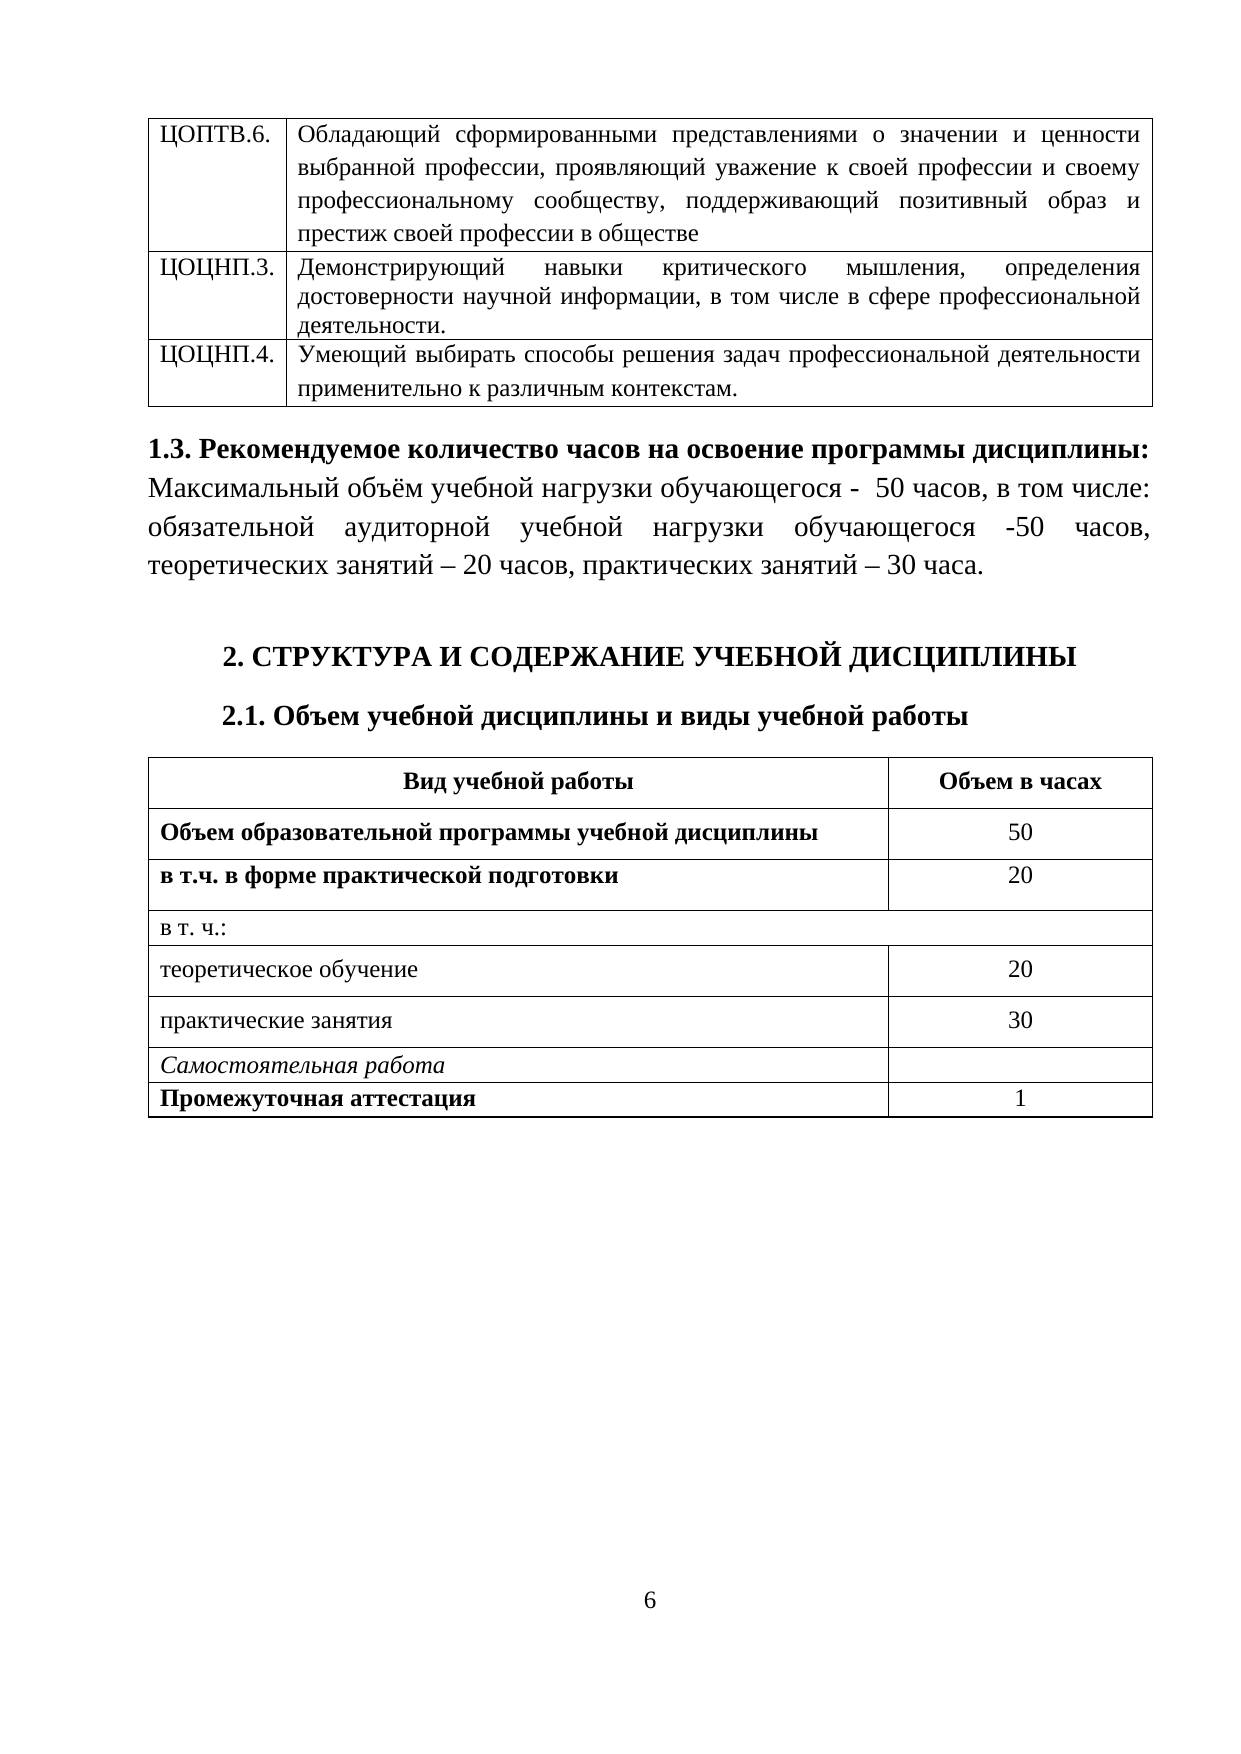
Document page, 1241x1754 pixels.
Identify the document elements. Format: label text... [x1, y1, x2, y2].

text 1.3. Рекомендуемое количество часов на освоение программы дисциплины: [148, 432, 1152, 465]
table_cell ЦОЦНП.3. [149, 252, 286, 338]
table_cell Обладающий сформированными представлениями о значении и ценности выбранной профессии, проявляющий уважение к своей профессии и своему профессиональному сообществу, поддерживающий позитивный образ и престиж своей профессии в обществе [287, 119, 1152, 251]
text Максимальный объём учебной нагрузки обучающегося - 50 часов, в том числе: обязательной аудиторной учебной нагрузки обучающегося -50 часов, теоретических занятий – 20 часов, практических занятий – 30 часа. [148, 470, 1152, 581]
table_cell Умеющий выбирать способы решения задач профессиональной деятельности применительно к различным контекстам. [287, 340, 1152, 406]
table_cell Промежуточная аттестация [149, 1083, 888, 1116]
table_cell Объем образовательной программы учебной дисциплины [149, 809, 888, 859]
table_cell Самостоятельная работа [149, 1048, 888, 1081]
table_cell в т. ч.: [149, 911, 1152, 945]
table_cell 50 [889, 809, 1152, 859]
table_cell 20 [889, 946, 1152, 996]
table_cell ЦОЦНП.4. [149, 340, 286, 406]
text 2. СТРУКТУРА И СОДЕРЖАНИЕ УЧЕБНОЙ ДИСЦИПЛИНЫ [148, 639, 1152, 673]
table_cell [889, 1048, 1152, 1081]
table_header Объем в часах [889, 758, 1152, 808]
table_cell в т.ч. в форме практической подготовки [149, 860, 888, 910]
table_header Вид учебной работы [149, 758, 888, 808]
table_cell практические занятия [149, 997, 888, 1047]
table_cell Демонстрирующий навыки критического мышления, определения достоверности научной информации, в том числе в сфере профессиональной деятельности. [287, 252, 1152, 338]
table_cell ЦОПТВ.6. [149, 119, 286, 251]
text 2.1. Объем учебной дисциплины и виды учебной работы [148, 698, 1152, 732]
table_cell 30 [889, 997, 1152, 1047]
table_cell 20 [889, 860, 1152, 910]
table_cell 1 [889, 1083, 1152, 1116]
table_cell теоретическое обучение [149, 946, 888, 996]
